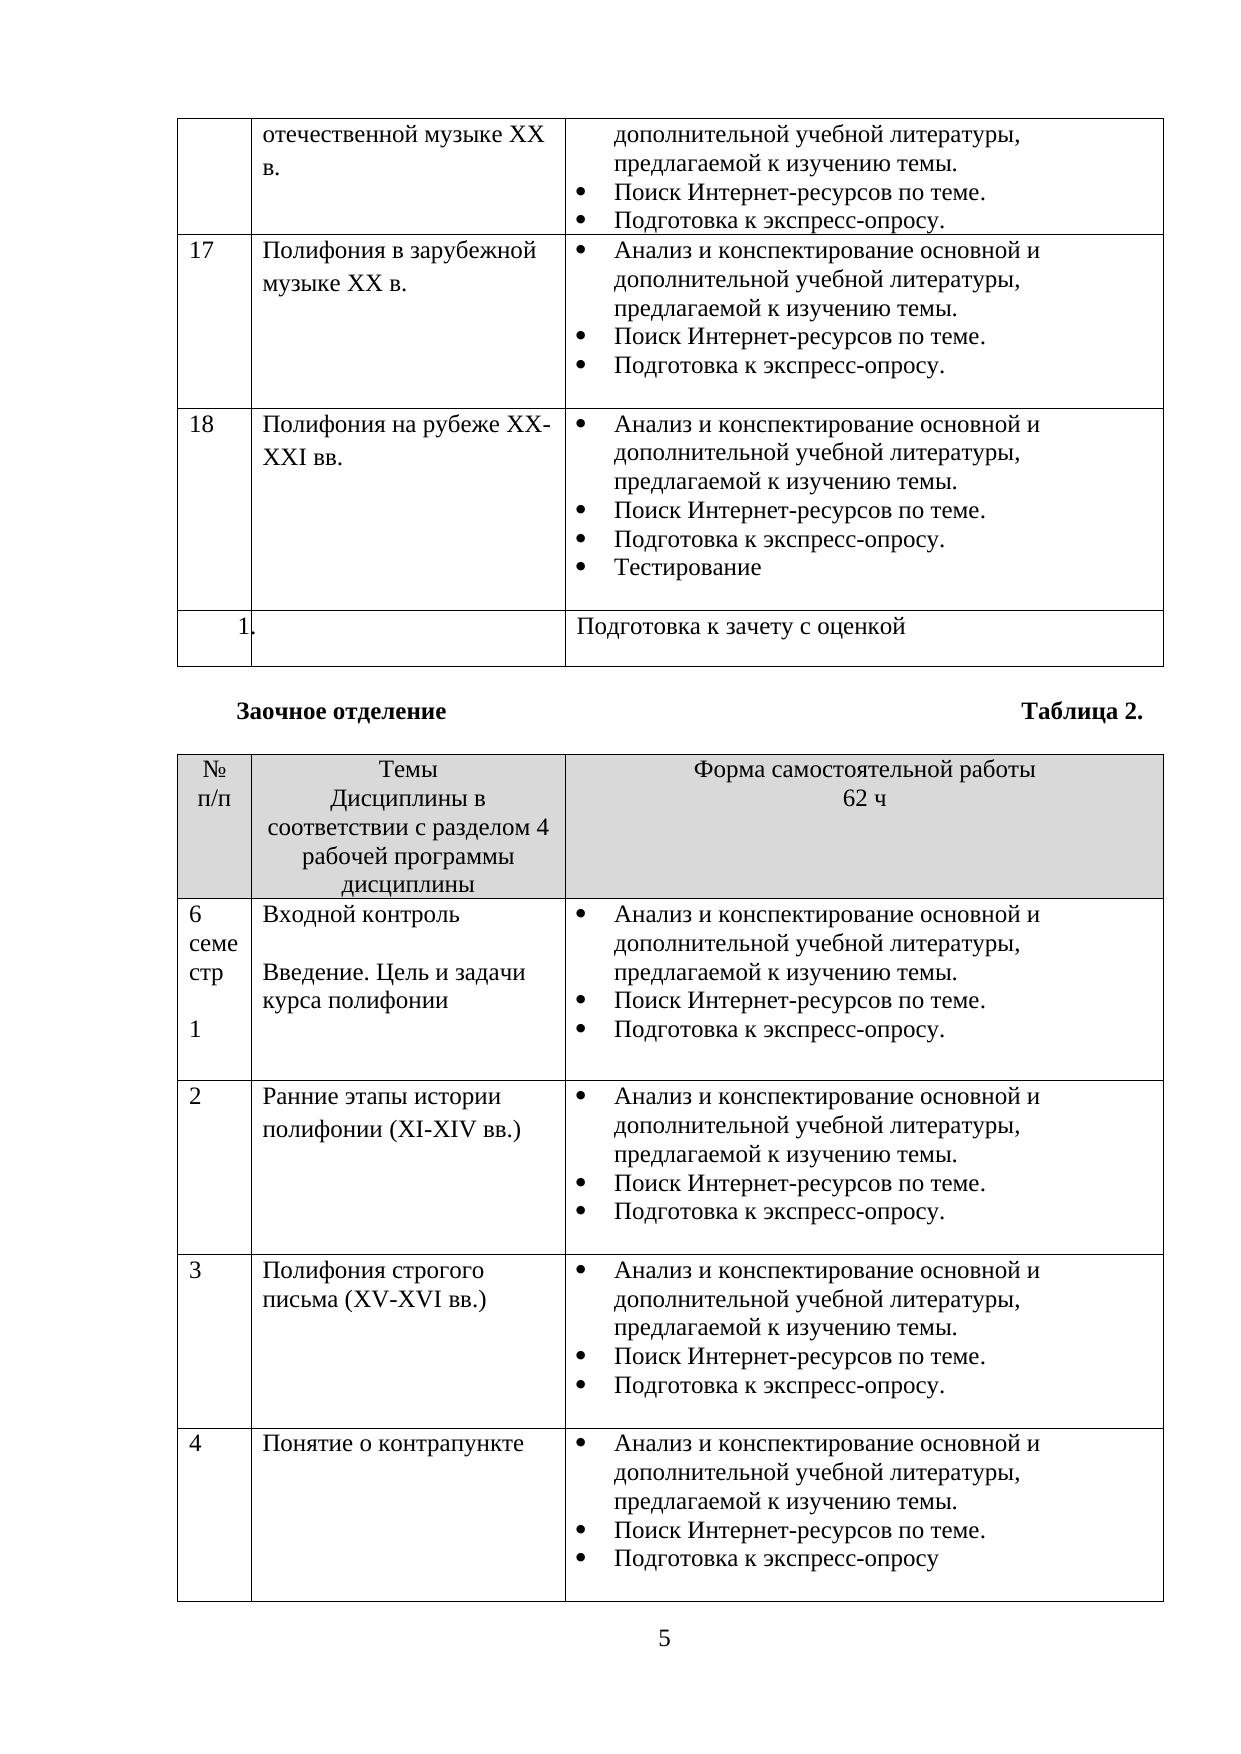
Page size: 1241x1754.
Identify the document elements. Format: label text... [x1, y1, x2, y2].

table_cell Входной контроль Введение. Цель и задачи курса полифонии [252, 899, 565, 1080]
table_header Форма самостоятельной работы 62 ч [566, 755, 1163, 898]
table_cell [252, 611, 565, 666]
table_cell Полифония в зарубежной музыке XX в. [252, 235, 565, 408]
table_cell Анализ и конспектирование основной и дополнительной учебной литературы, предлагаемой к изучению темы. Поиск Интернет-ресурсов по теме. Подготовка к экспресс-опросу. Тестирование [566, 409, 1163, 610]
table_cell Понятие о контрапункте [252, 1429, 565, 1601]
table_cell 17 [178, 235, 251, 408]
table_cell 6 семестр 1 [178, 899, 251, 1080]
table_cell 3 [178, 1255, 251, 1427]
table_cell Анализ и конспектирование основной и дополнительной учебной литературы, предлагаемой к изучению темы. Поиск Интернет-ресурсов по теме. Подготовка к экспресс-опросу [566, 1429, 1163, 1601]
table_cell Подготовка к зачету с оценкой [566, 611, 1163, 666]
text Заочное отделение Таблица 2. [177, 696, 1152, 725]
table_cell Полифония в отечественной музыке XX в. [252, 119, 565, 234]
table_cell Полифония строгого письма (XV-XVI вв.) [252, 1255, 565, 1427]
table_cell 18 [178, 409, 251, 610]
table_cell 16 [178, 119, 251, 234]
table_cell Ранние этапы истории полифонии (XI-XIV вв.) [252, 1081, 565, 1254]
table_cell 4 [178, 1429, 251, 1601]
table_cell 2 [178, 1081, 251, 1254]
table_cell [178, 611, 251, 666]
table_header № п/п [178, 755, 251, 898]
table_cell Полифония на рубеже XX-XXI вв. [252, 409, 565, 610]
table_header Темы Дисциплины в соответствии с разделом 4 рабочей программы дисциплины [252, 755, 565, 898]
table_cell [566, 119, 1163, 234]
